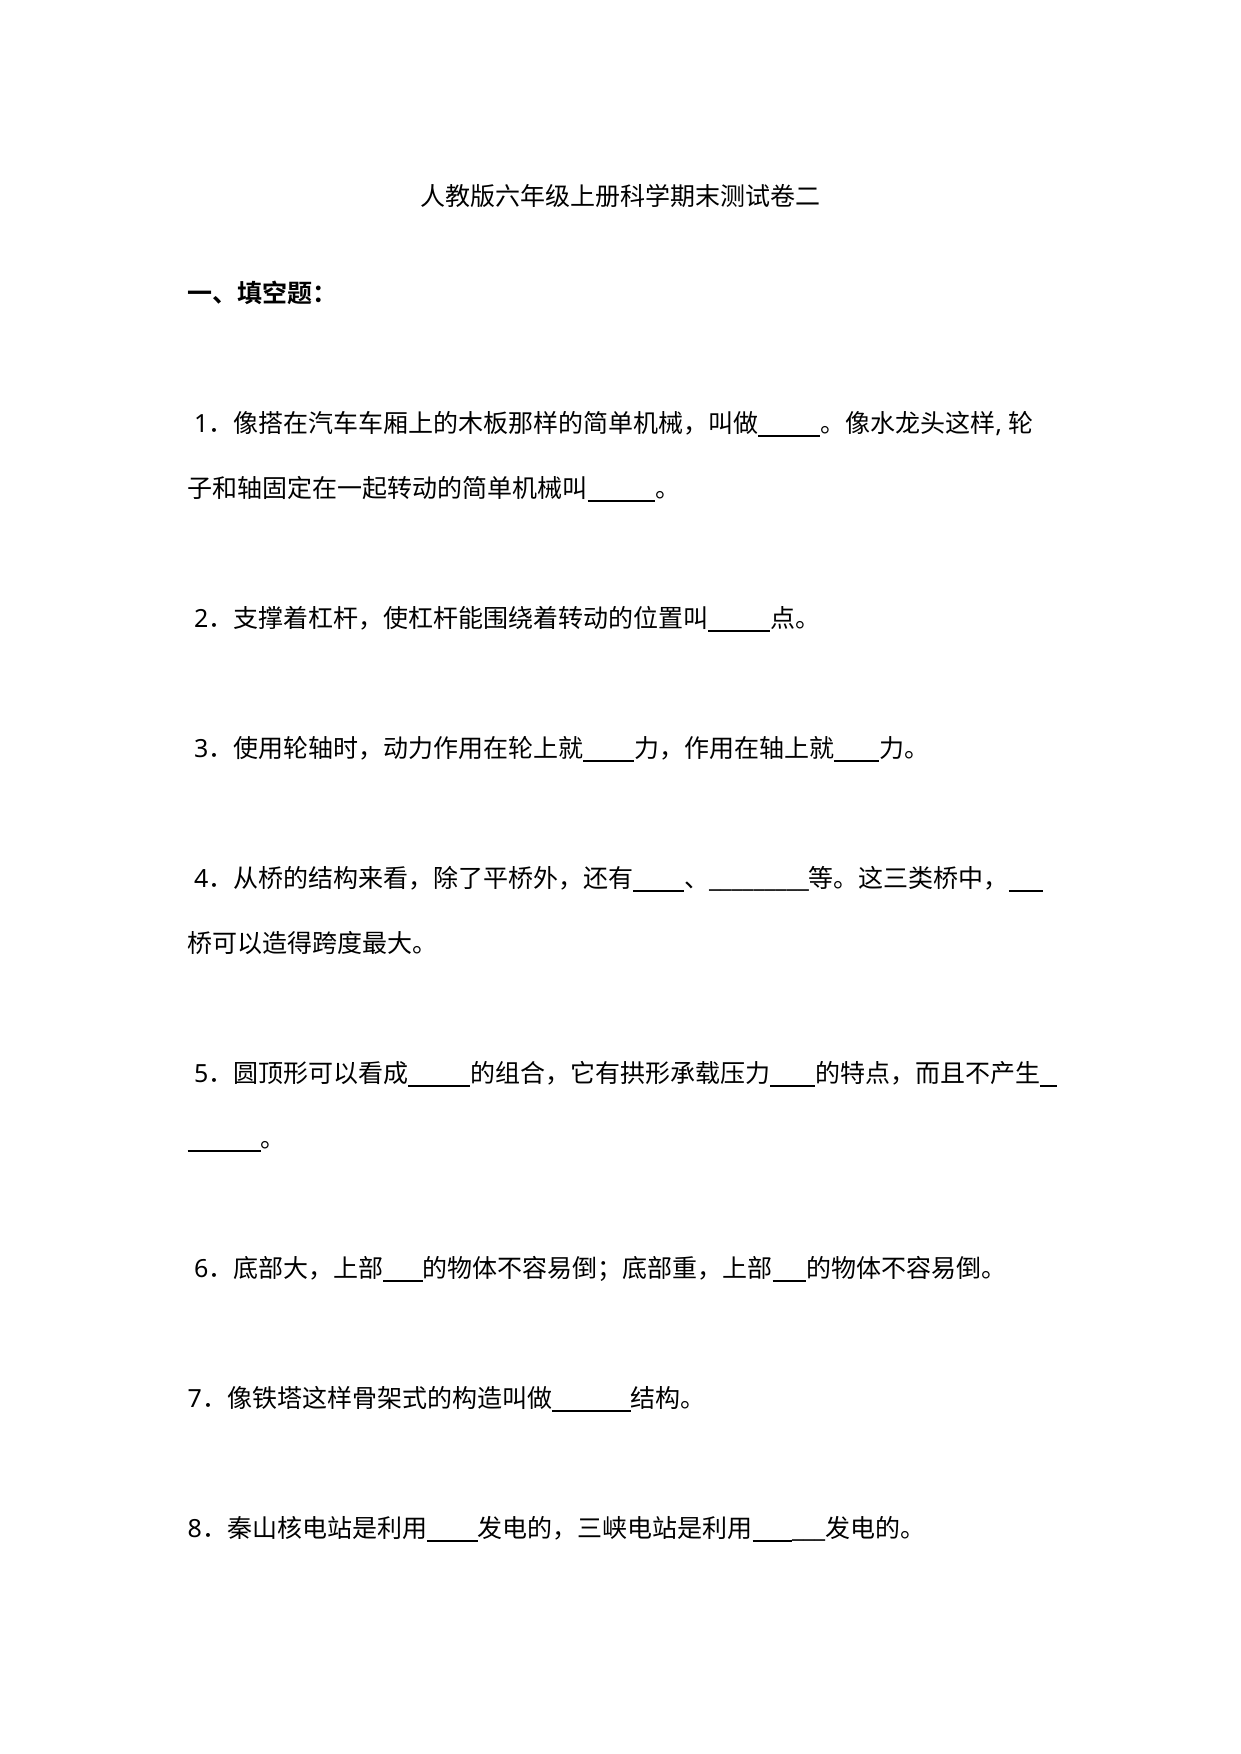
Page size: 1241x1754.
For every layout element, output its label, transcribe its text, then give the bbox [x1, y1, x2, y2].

text 人教版六年级上册科学期末测试卷二 [187, 162, 1053, 227]
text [187, 259, 1053, 1559]
